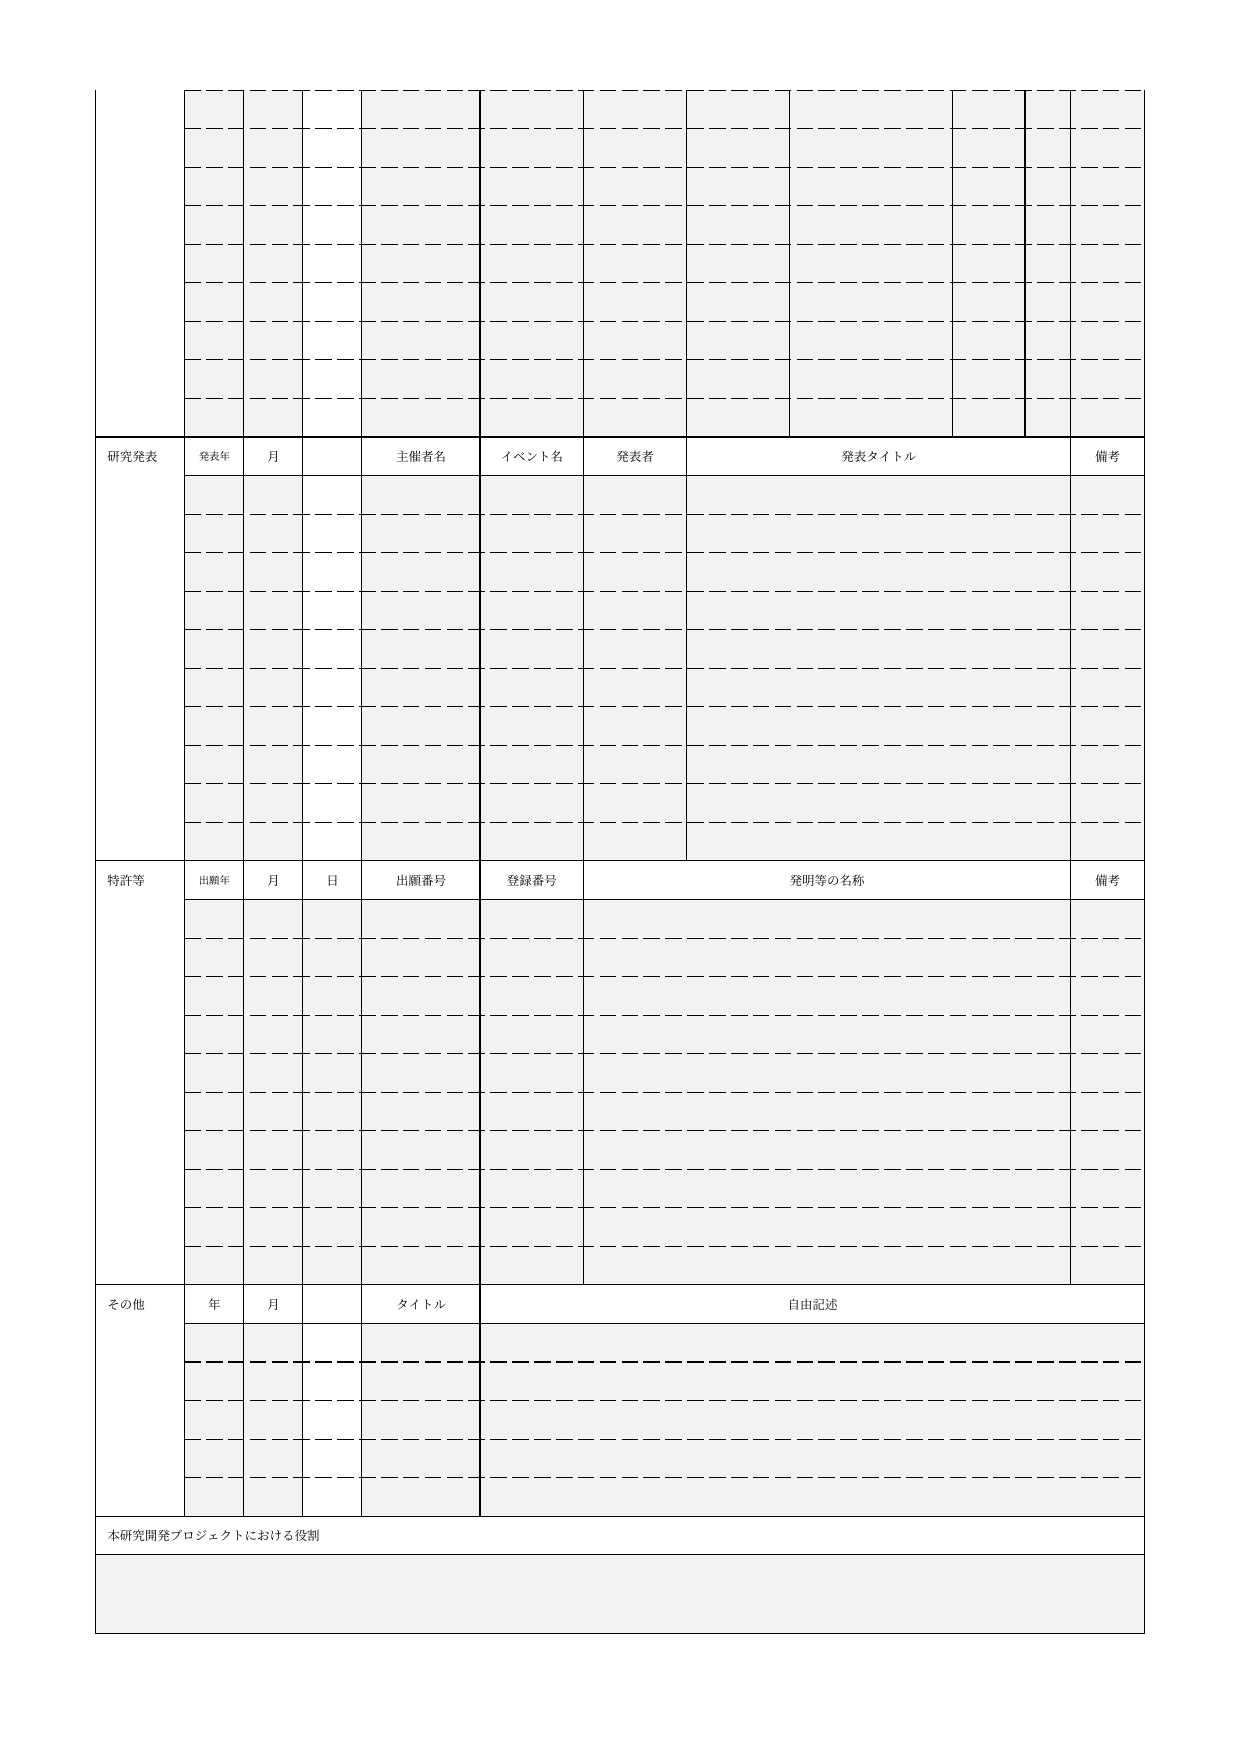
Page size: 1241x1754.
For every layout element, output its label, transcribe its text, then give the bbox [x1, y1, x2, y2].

table_cell [1071, 745, 1144, 783]
table_cell [185, 706, 243, 745]
table_cell [244, 1361, 302, 1400]
table_cell [790, 398, 952, 436]
table_cell [244, 476, 302, 513]
table_cell [303, 1285, 361, 1323]
table_cell [1071, 167, 1144, 205]
table_cell [687, 822, 1070, 860]
table_cell [687, 783, 1070, 822]
table_cell [1071, 1053, 1144, 1092]
table_cell [584, 1207, 1070, 1246]
table_cell [687, 167, 789, 205]
table_cell [584, 822, 686, 860]
table_cell [362, 398, 479, 436]
table_cell [481, 1439, 1144, 1477]
table_cell [185, 1400, 243, 1438]
table_cell [687, 668, 1070, 706]
table_cell [185, 822, 243, 860]
table_cell [244, 1400, 302, 1438]
table_cell [687, 591, 1070, 629]
table_cell [362, 1169, 479, 1207]
table_cell [481, 205, 583, 244]
table_cell [953, 205, 1024, 244]
table_cell [584, 1092, 1070, 1130]
table_cell [362, 1092, 479, 1130]
table_cell [584, 476, 686, 513]
table_cell [244, 167, 302, 205]
table_cell [687, 128, 789, 167]
table_cell [362, 706, 479, 745]
table_cell イベント名 [481, 438, 583, 475]
table_cell [790, 321, 952, 359]
table_cell 月 [244, 438, 302, 475]
table_cell [244, 783, 302, 822]
table_cell [1071, 900, 1144, 937]
table_cell [481, 128, 583, 167]
table_cell [185, 976, 243, 1014]
table_cell [185, 1053, 243, 1092]
table_cell [481, 398, 583, 436]
table_cell [1071, 90, 1144, 128]
table_cell 主催者名 [362, 438, 479, 475]
table_cell [244, 128, 302, 167]
table_cell [244, 745, 302, 783]
table_cell [481, 359, 583, 398]
table_cell タイトル [362, 1285, 479, 1323]
table_cell [481, 591, 583, 629]
table_cell [481, 1361, 1144, 1400]
table_cell 発表者 [584, 438, 686, 475]
table_cell [185, 552, 243, 591]
table_cell [790, 282, 952, 321]
table_cell [953, 321, 1024, 359]
table_cell [244, 244, 302, 282]
table_cell [185, 1092, 243, 1130]
table_cell [362, 745, 479, 783]
table_cell [362, 1477, 479, 1516]
table_cell [185, 244, 243, 282]
table_cell [185, 938, 243, 976]
table_cell [244, 359, 302, 398]
table_cell [303, 976, 361, 1014]
table_cell [1026, 205, 1070, 244]
table_cell [362, 167, 479, 205]
table_cell [244, 706, 302, 745]
table_cell [1071, 359, 1144, 398]
table_cell [687, 706, 1070, 745]
table_cell [481, 282, 583, 321]
table_cell [303, 822, 361, 860]
table_cell [481, 938, 583, 976]
table_cell [303, 1400, 361, 1438]
table_cell [481, 1092, 583, 1130]
table_cell [185, 1361, 243, 1400]
table_cell [362, 900, 479, 937]
table_cell [687, 321, 789, 359]
table_cell [687, 745, 1070, 783]
table_cell [185, 476, 243, 513]
table_cell [185, 1439, 243, 1477]
table_cell [790, 359, 952, 398]
table_cell [790, 167, 952, 205]
table_cell [362, 783, 479, 822]
table_cell [362, 1439, 479, 1477]
table_cell [362, 359, 479, 398]
table_cell [185, 514, 243, 552]
table_cell [303, 668, 361, 706]
table_cell [244, 321, 302, 359]
table_cell [481, 1015, 583, 1053]
table_cell [481, 668, 583, 706]
table_cell [481, 1400, 1144, 1438]
table_cell [1026, 128, 1070, 167]
table_cell [1071, 1246, 1144, 1284]
table_cell [584, 1130, 1070, 1169]
table_cell [584, 90, 686, 128]
table_cell [1071, 552, 1144, 591]
table_cell [185, 321, 243, 359]
table_cell [303, 1477, 361, 1516]
table_cell [953, 167, 1024, 205]
table_cell [1071, 1130, 1144, 1169]
table_cell [303, 128, 361, 167]
table_cell [584, 282, 686, 321]
table_cell [362, 205, 479, 244]
table_cell [185, 1246, 243, 1284]
table_cell [96, 1555, 1144, 1633]
table_cell [185, 1207, 243, 1246]
table_cell [953, 398, 1024, 436]
table_cell [303, 167, 361, 205]
table_cell [244, 900, 302, 937]
table_cell [185, 167, 243, 205]
table_cell [481, 90, 583, 128]
table_cell [244, 1246, 302, 1284]
table_cell [362, 552, 479, 591]
table_cell [481, 1169, 583, 1207]
table_cell [185, 1477, 243, 1516]
table_cell [481, 629, 583, 668]
table_cell [303, 1015, 361, 1053]
table_cell [1071, 1169, 1144, 1207]
table_cell [584, 205, 686, 244]
table_cell 研究発表 [96, 438, 184, 860]
table_cell [1071, 938, 1144, 976]
table_cell 備考 [1071, 438, 1144, 475]
table_cell [687, 282, 789, 321]
table_cell [244, 1092, 302, 1130]
table_cell [584, 552, 686, 591]
table_cell [185, 205, 243, 244]
table_cell [481, 900, 583, 937]
table_cell [1071, 514, 1144, 552]
table_cell [1071, 668, 1144, 706]
table_cell [790, 128, 952, 167]
table_cell [790, 244, 952, 282]
table_cell [584, 244, 686, 282]
table_cell [185, 90, 243, 128]
table_cell [584, 321, 686, 359]
table_cell [303, 1169, 361, 1207]
table_cell [481, 1130, 583, 1169]
table_cell [303, 1361, 361, 1400]
table_cell [1026, 321, 1070, 359]
table_cell [790, 205, 952, 244]
table_cell [185, 591, 243, 629]
table_cell [790, 90, 952, 128]
table_cell [584, 1053, 1070, 1092]
table_cell [481, 1246, 583, 1284]
table_cell [362, 282, 479, 321]
table_cell [303, 321, 361, 359]
table_cell [481, 783, 583, 822]
table_cell [687, 398, 789, 436]
table_cell [584, 938, 1070, 976]
table_cell [303, 476, 361, 513]
table_cell 登録番号 [481, 861, 583, 899]
table_cell [244, 976, 302, 1014]
table_cell [1071, 398, 1144, 436]
table_cell [185, 1130, 243, 1169]
table_cell [244, 282, 302, 321]
table_cell 備考 [1071, 861, 1144, 899]
table_cell [303, 1130, 361, 1169]
table_cell [1071, 822, 1144, 860]
table_cell [362, 244, 479, 282]
table_cell [185, 668, 243, 706]
table_cell [362, 1207, 479, 1246]
table_cell [584, 128, 686, 167]
table_cell [953, 244, 1024, 282]
table_cell [1071, 321, 1144, 359]
table_cell [244, 90, 302, 128]
table_cell [362, 514, 479, 552]
table_cell [953, 359, 1024, 398]
table_cell [362, 1361, 479, 1400]
table_cell [584, 167, 686, 205]
table_cell [303, 1053, 361, 1092]
table_cell [185, 900, 243, 937]
table_cell 日 [303, 861, 361, 899]
table_cell [303, 706, 361, 745]
table_cell [303, 438, 361, 475]
table_cell [1026, 359, 1070, 398]
table_cell [362, 1400, 479, 1438]
table_cell [303, 514, 361, 552]
table_cell [303, 359, 361, 398]
table_cell [584, 783, 686, 822]
table_cell [362, 476, 479, 513]
table_cell [303, 783, 361, 822]
table_cell [584, 514, 686, 552]
table_cell [362, 976, 479, 1014]
table_cell 特許等 [96, 861, 184, 1284]
table_cell [584, 1246, 1070, 1284]
table_cell [1026, 282, 1070, 321]
table_cell [584, 629, 686, 668]
table_cell [244, 629, 302, 668]
table_cell [362, 629, 479, 668]
table_cell [244, 205, 302, 244]
table_cell [687, 514, 1070, 552]
table_cell [687, 629, 1070, 668]
table_cell [687, 244, 789, 282]
table_cell [1071, 282, 1144, 321]
table_cell [481, 822, 583, 860]
table_cell [953, 90, 1024, 128]
table_cell [244, 1477, 302, 1516]
table_cell [362, 321, 479, 359]
table_cell [185, 745, 243, 783]
table_cell [303, 398, 361, 436]
table_cell [1026, 398, 1070, 436]
table_cell [584, 1169, 1070, 1207]
table_cell [244, 1053, 302, 1092]
table_cell [362, 1130, 479, 1169]
table_cell [584, 668, 686, 706]
table_cell [584, 398, 686, 436]
table_cell [584, 900, 1070, 937]
table_cell [481, 1324, 1144, 1361]
table_cell [1071, 591, 1144, 629]
table_cell [481, 552, 583, 591]
table_cell [303, 282, 361, 321]
table_cell [481, 976, 583, 1014]
table_cell [303, 591, 361, 629]
table_cell [185, 1324, 243, 1361]
table_cell [303, 244, 361, 282]
table_cell [244, 398, 302, 436]
table_cell [185, 783, 243, 822]
table_cell [362, 1053, 479, 1092]
table_cell [1071, 476, 1144, 513]
table_cell [687, 552, 1070, 591]
table_cell [303, 205, 361, 244]
table_cell その他 [96, 1285, 184, 1516]
table_cell [1026, 244, 1070, 282]
table_cell [481, 321, 583, 359]
table_cell [481, 706, 583, 745]
table_cell [481, 514, 583, 552]
table_cell [303, 938, 361, 976]
table_cell [303, 1324, 361, 1361]
table_cell [244, 552, 302, 591]
table_cell 発明等の名称 [584, 861, 1070, 899]
table_cell [1071, 128, 1144, 167]
table_cell [481, 167, 583, 205]
table_cell [185, 398, 243, 436]
table_cell [584, 976, 1070, 1014]
table_cell [687, 205, 789, 244]
table_cell [244, 822, 302, 860]
table_cell [303, 900, 361, 937]
table_cell [1071, 205, 1144, 244]
table_cell [244, 1324, 302, 1361]
table_cell [584, 1015, 1070, 1053]
table_cell [1071, 1092, 1144, 1130]
table_cell [303, 1092, 361, 1130]
table_cell [303, 745, 361, 783]
table_cell 本研究開発プロジェクトにおける役割 [96, 1517, 1144, 1554]
table_cell [244, 1439, 302, 1477]
table_cell 出願年 [185, 861, 243, 899]
table_cell 自由記述 [481, 1285, 1144, 1323]
table_cell [584, 591, 686, 629]
table_cell [362, 822, 479, 860]
table_cell [244, 938, 302, 976]
table_cell [1071, 976, 1144, 1014]
table_cell [244, 514, 302, 552]
table_cell [687, 359, 789, 398]
table_cell [185, 1169, 243, 1207]
table_cell [303, 90, 361, 128]
table_cell [953, 282, 1024, 321]
table_cell 発表タイトル [687, 438, 1070, 475]
table_cell [244, 591, 302, 629]
table_cell [584, 745, 686, 783]
table_cell [362, 1246, 479, 1284]
table_cell [303, 1246, 361, 1284]
table_cell 月 [244, 1285, 302, 1323]
table_cell [303, 629, 361, 668]
table_cell [185, 629, 243, 668]
table_cell 出願番号 [362, 861, 479, 899]
table_cell [1071, 244, 1144, 282]
table_cell [362, 128, 479, 167]
table_cell [481, 1477, 1144, 1516]
table_cell [244, 1169, 302, 1207]
table_cell [362, 591, 479, 629]
table_cell 発表年 [185, 438, 243, 475]
table_cell [362, 90, 479, 128]
table_cell [362, 1324, 479, 1361]
table_cell [185, 359, 243, 398]
table_cell [362, 1015, 479, 1053]
table_cell [244, 1130, 302, 1169]
table_cell 月 [244, 861, 302, 899]
table_cell [584, 359, 686, 398]
table_cell [303, 552, 361, 591]
table_cell [303, 1207, 361, 1246]
table_cell [481, 745, 583, 783]
table_cell [1071, 1015, 1144, 1053]
table_cell [953, 128, 1024, 167]
table_cell [1071, 1207, 1144, 1246]
table_cell [687, 90, 789, 128]
table_cell [185, 1015, 243, 1053]
table_cell [1026, 90, 1070, 128]
table_cell [244, 668, 302, 706]
table_cell [481, 1207, 583, 1246]
table_cell [362, 938, 479, 976]
table_cell [244, 1207, 302, 1246]
table_cell [481, 1053, 583, 1092]
table_cell [481, 244, 583, 282]
table_cell [244, 1015, 302, 1053]
table_cell [185, 128, 243, 167]
table_cell [303, 1439, 361, 1477]
table_cell [1071, 629, 1144, 668]
table_cell [185, 282, 243, 321]
table_cell [1071, 783, 1144, 822]
table_cell [584, 706, 686, 745]
table_cell [1026, 167, 1070, 205]
table_cell [362, 668, 479, 706]
table_cell [687, 476, 1070, 513]
table_cell [1071, 706, 1144, 745]
table_cell 年 [185, 1285, 243, 1323]
table_cell [481, 476, 583, 513]
